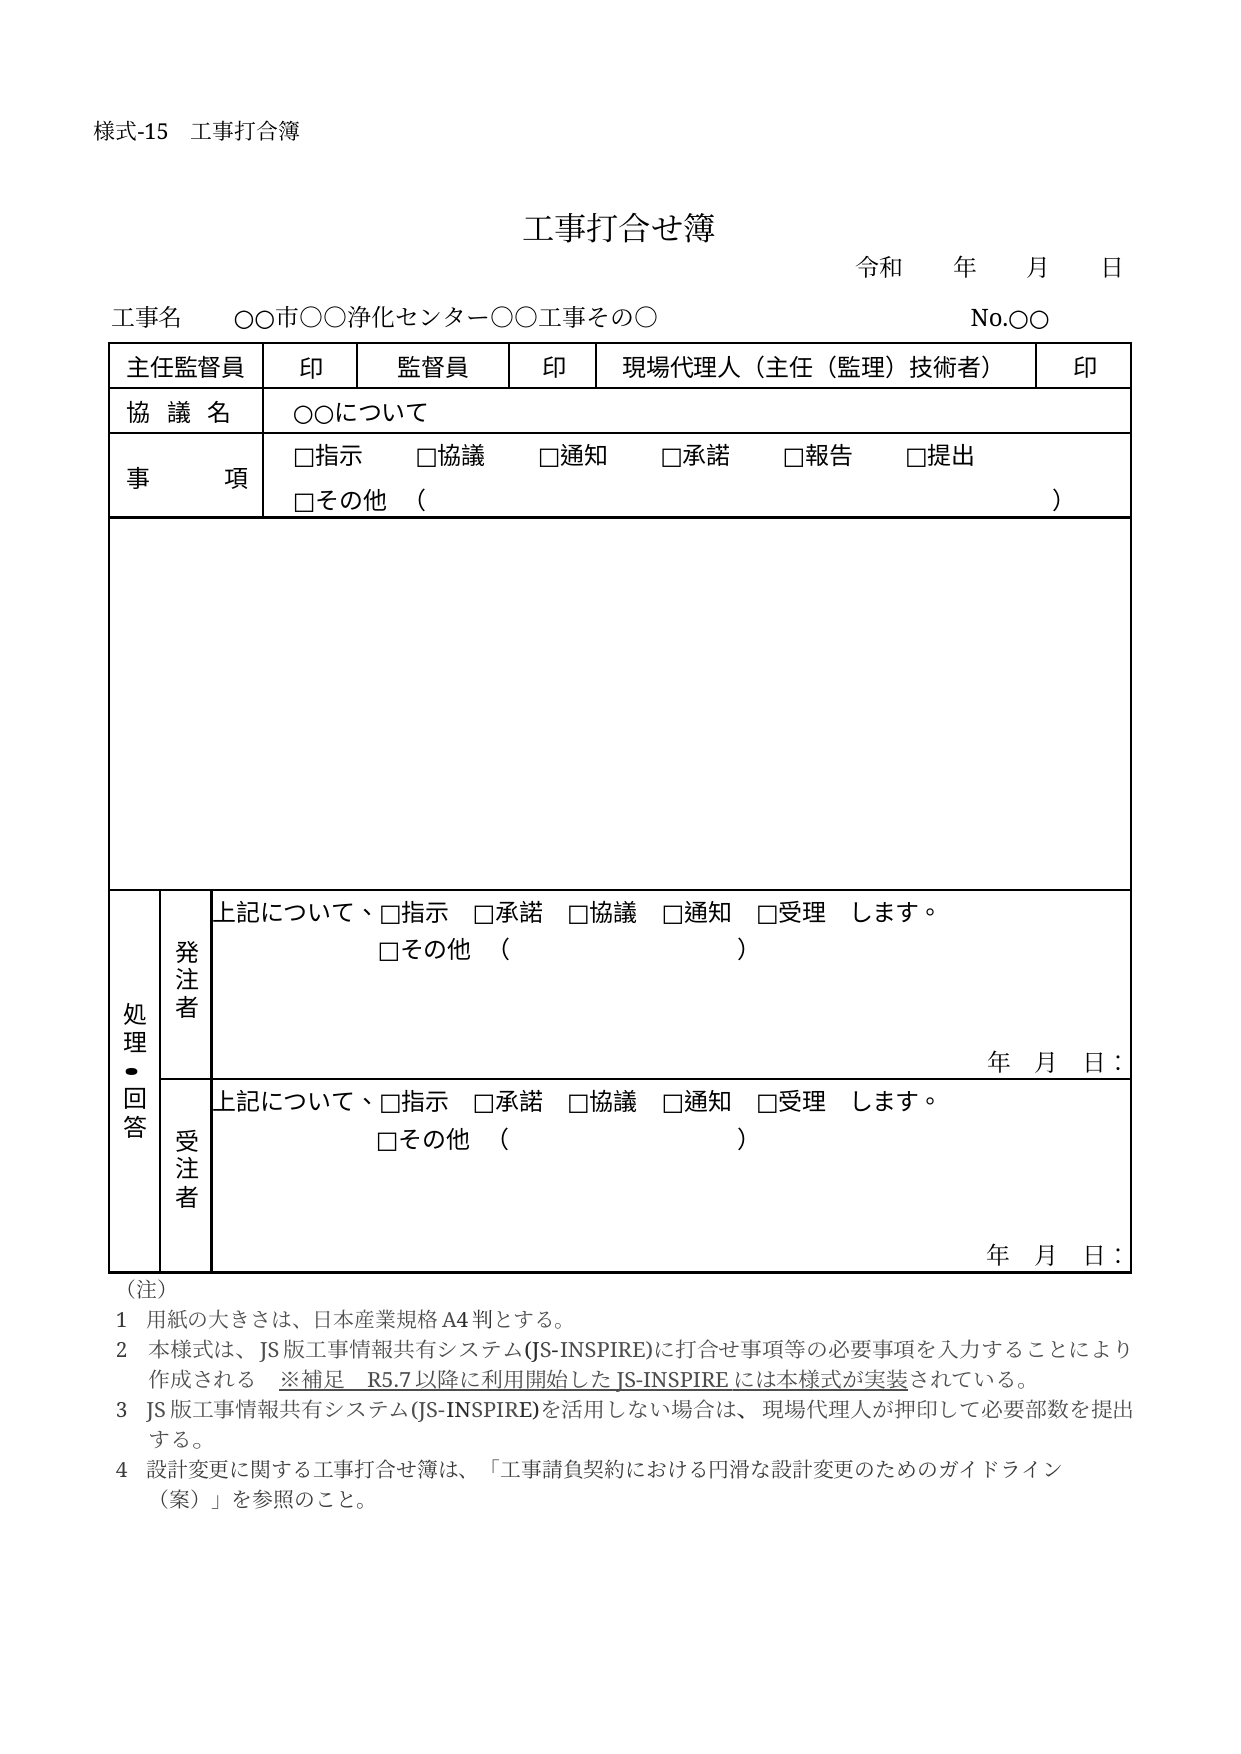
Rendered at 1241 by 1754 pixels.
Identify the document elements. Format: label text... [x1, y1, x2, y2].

list 用紙の大きさは、日本産業規格A4判とする。 [116, 1303, 1144, 1333]
list JS版工事情報共有システム(JS-INSPIRE)を活用しない場合は、現場代理人が押印して必要部数を提出する。 [116, 1394, 1144, 1454]
table_cell 上記について、□指示 □承諾 □協議 □通知 □受理 します。 □その他 （ ） 年 月 日： [213, 891, 1130, 1078]
table_cell ○○について [264, 389, 1130, 432]
table_header 印 [510, 344, 595, 387]
table_cell 協 議 名 [110, 389, 262, 432]
table_header 印 [264, 344, 356, 387]
text 令和 年 月 日 [855, 249, 1144, 284]
table_header 監督員 [358, 344, 508, 387]
title 工事打合せ簿 [440, 203, 798, 249]
text （注） [116, 1273, 1144, 1303]
table_header 現場代理人（主任（監理）技術者） [597, 344, 1035, 387]
table_cell 処理 •回答 [110, 891, 159, 1271]
table_cell [110, 519, 1130, 889]
table_cell 事 項 [110, 434, 262, 516]
text 工事名 ○○市○○浄化センター○○工事その○ No.○○ [111, 299, 1144, 334]
table_header 主任監督員 [110, 344, 262, 387]
list 本様式は、JS版工事情報共有システム(JS-INSPIRE)に打合せ事項等の必要事項を入力することにより作成される ※補足 R5.7以降に利用開始したJS-INSPIREには本様式が実装されている。 [116, 1333, 1144, 1394]
table_header 印 [1037, 344, 1130, 387]
text 様式-15 工事打合簿 [94, 114, 1144, 146]
table_cell □指示 □協議 □通知 □承諾 □報告 □提出 □その他 （ ） [264, 434, 1130, 516]
table_cell 上記について、□指示 □承諾 □協議 □通知 □受理 します。 □その他 （ ） 年 月 日： [213, 1080, 1130, 1271]
table_cell 受注者 [161, 1080, 210, 1271]
table_cell 発注者 [161, 891, 210, 1078]
list 設計変更に関する工事打合せ簿は、「工事請負契約における円滑な設計変更のためのガイドライン（案）」を参照のこと。 [116, 1454, 1144, 1514]
